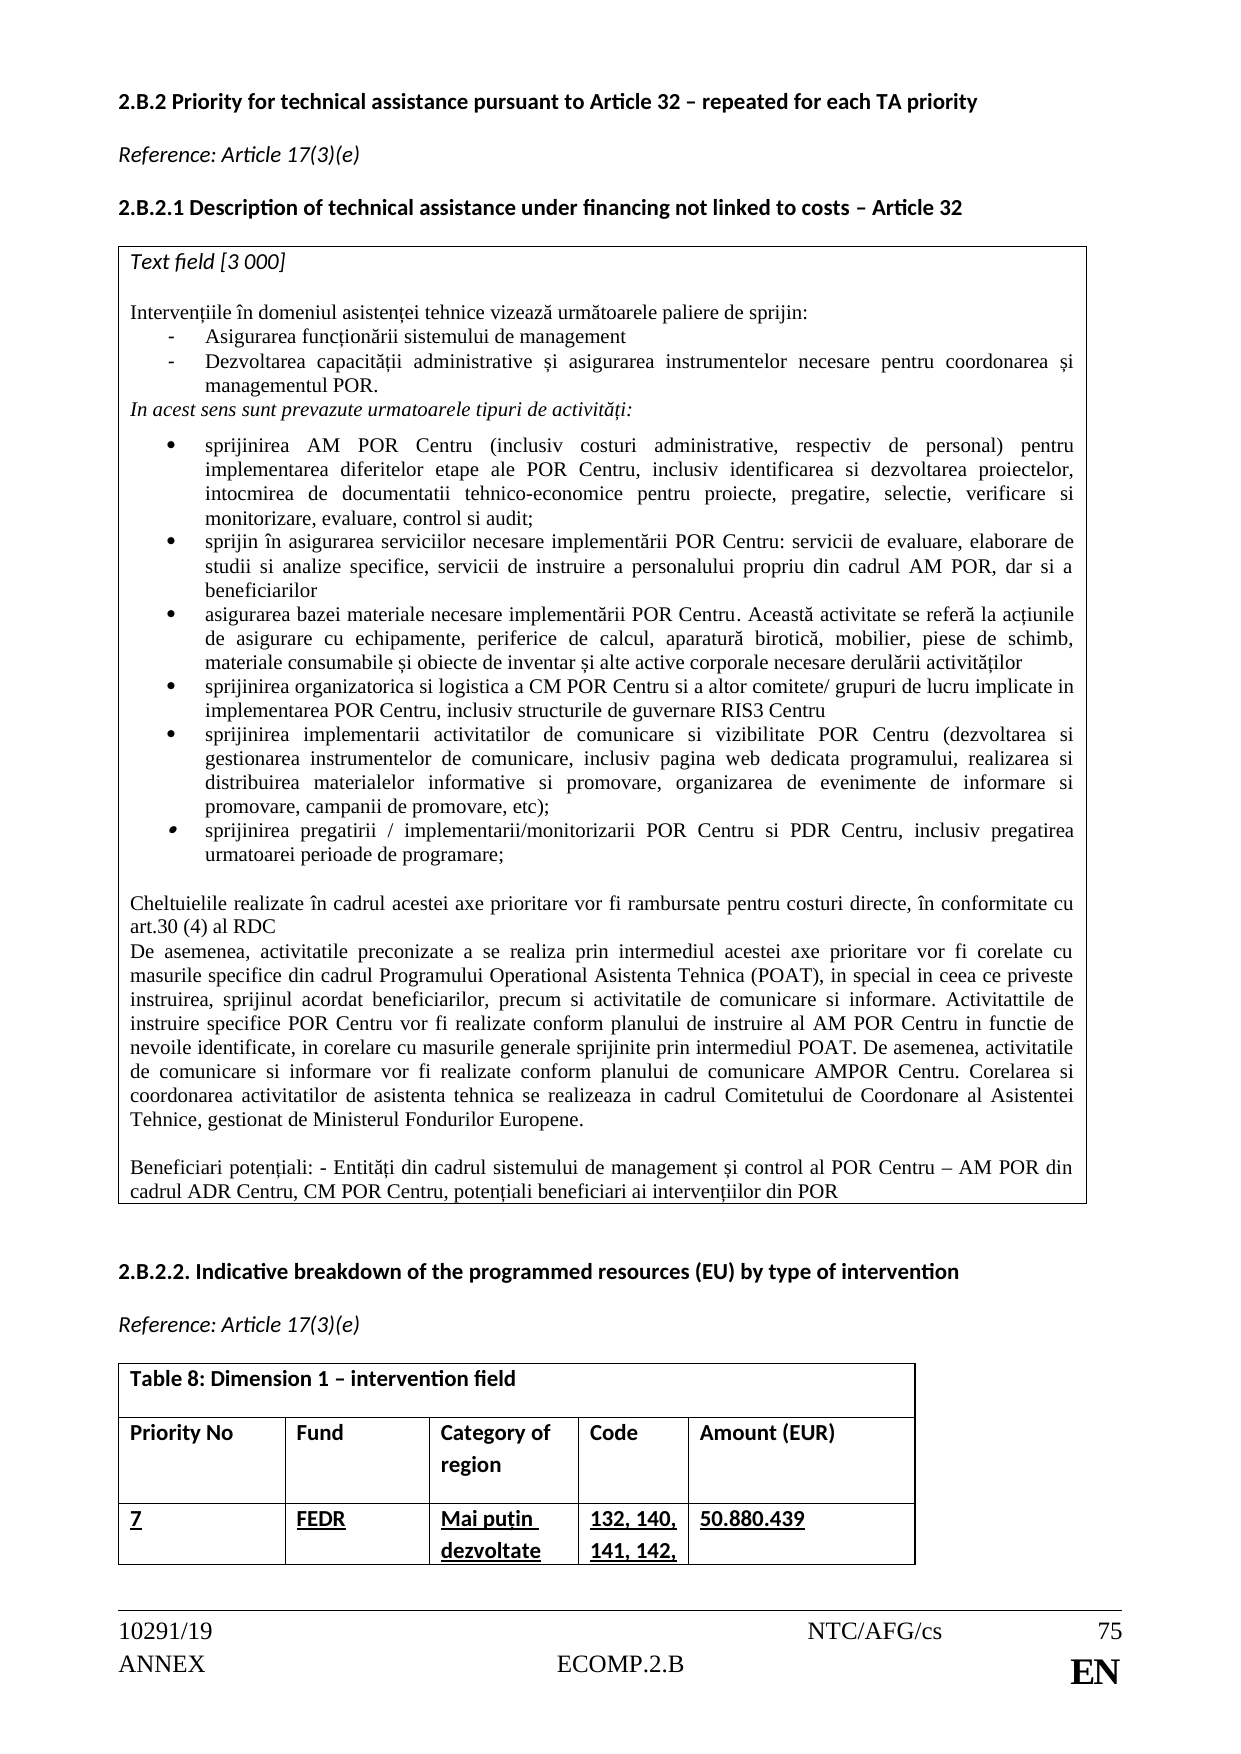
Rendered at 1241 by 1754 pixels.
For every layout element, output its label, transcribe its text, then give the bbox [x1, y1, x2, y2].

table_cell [430, 1504, 578, 1564]
table_header Table 8: Dimension 1 – intervention field [119, 1364, 914, 1417]
text 2.B.2.2. Indicative breakdown of the programmed resources (EU) by type of intervention [118, 1257, 1122, 1285]
table_cell Category of region [430, 1418, 578, 1503]
table_cell Priority No [119, 1418, 285, 1503]
table_cell 7 [119, 1504, 285, 1564]
table_cell Amount (EUR) [689, 1418, 914, 1503]
table_header Text field [3 000] Intervențiile în domeniul asistenței tehnice vizează următoarele paliere de sprijin: Asigurarea funcționării sistemului de management Dezvoltarea capacității administrative și asigurarea instrumentelor necesare pentru coordonarea și managementul POR. In acest sens sunt prevazute urmatoarele tipuri de activități: sprijinirea AM POR Centru (inclusiv costuri administrative, respectiv de personal) pentru implementarea diferitelor etape ale POR Centru, inclusiv identificarea si dezvoltarea proiectelor, intocmirea de documentatii tehnico-economice pentru proiecte, pregatire, selectie, verificare si monitorizare, evaluare, control si audit; sprijin în asigurarea serviciilor necesare implementării POR Centru: servicii de evaluare, elaborare de studii si analize specifice, servicii de instruire a personalului propriu din cadrul AM POR, dar si a beneficiarilor asigurarea bazei materiale necesare implementării POR Centru. Această activitate se referă la acțiunile de asigurare cu echipamente, periferice de calcul, aparatură birotică, mobilier, piese de schimb, materiale consumabile și obiecte de inventar și alte active corporale necesare derulării activităților sprijinirea organizatorica si logistica a CM POR Centru si a altor comitete/ grupuri de lucru implicate in implementarea POR Centru, inclusiv structurile de guvernare RIS3 Centru sprijinirea implementarii activitatilor de comunicare si vizibilitate POR Centru (dezvoltarea si gestionarea instrumentelor de comunicare, inclusiv pagina web dedicata programului, realizarea si distribuirea materialelor informative si promovare, organizarea de evenimente de informare si promovare, campanii de promovare, etc); sprijinirea pregatirii / implementarii/monitorizarii POR Centru si PDR Centru, inclusiv pregatirea urmatoarei perioade de programare; Cheltuielile realizate în cadrul acestei axe prioritare vor fi rambursate pentru costuri directe, în conformitate cu art.30 (4) al RDC De asemenea, activitatile preconizate a se realiza prin intermediul acestei axe prioritare vor fi corelate cu masurile specifice din cadrul Programului Operational Asistenta Tehnica (POAT), in special in ceea ce priveste instruirea, sprijinul acordat beneficiarilor, precum si activitatile de comunicare si informare. Activitattile de instruire specifice POR Centru vor fi realizate conform planului de instruire al AM POR Centru in functie de nevoile identificate, in corelare cu masurile generale sprijinite prin intermediul POAT. De asemenea, activitatile de comunicare si informare vor fi realizate conform planului de comunicare AMPOR Centru. Corelarea si coordonarea activitatilor de asistenta tehnica se realizeaza in cadrul Comitetului de Coordonare al Asistentei Tehnice, gestionat de Ministerul Fondurilor Europene. Beneficiari potențiali: - Entități din cadrul sistemului de management și control al POR Centru – AM POR din cadrul ADR Centru, CM POR Centru, potențiali beneficiari ai intervențiilor din POR [119, 247, 1086, 1203]
table_cell FEDR [286, 1504, 429, 1564]
table_cell Fund [286, 1418, 429, 1503]
table_cell 50.880.439 [689, 1504, 914, 1564]
text Reference: Article 17(3)(e) [118, 140, 1122, 168]
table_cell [579, 1504, 688, 1564]
text 2.B.2.1 Description of technical assistance under financing not linked to costs – Article 32 [118, 193, 1122, 221]
text Reference: Article 17(3)(e) [118, 1310, 1122, 1338]
text 2.B.2 Priority for technical assistance pursuant to Article 32 – repeated for each TA priority [118, 87, 1122, 115]
table_cell Code [579, 1418, 688, 1503]
